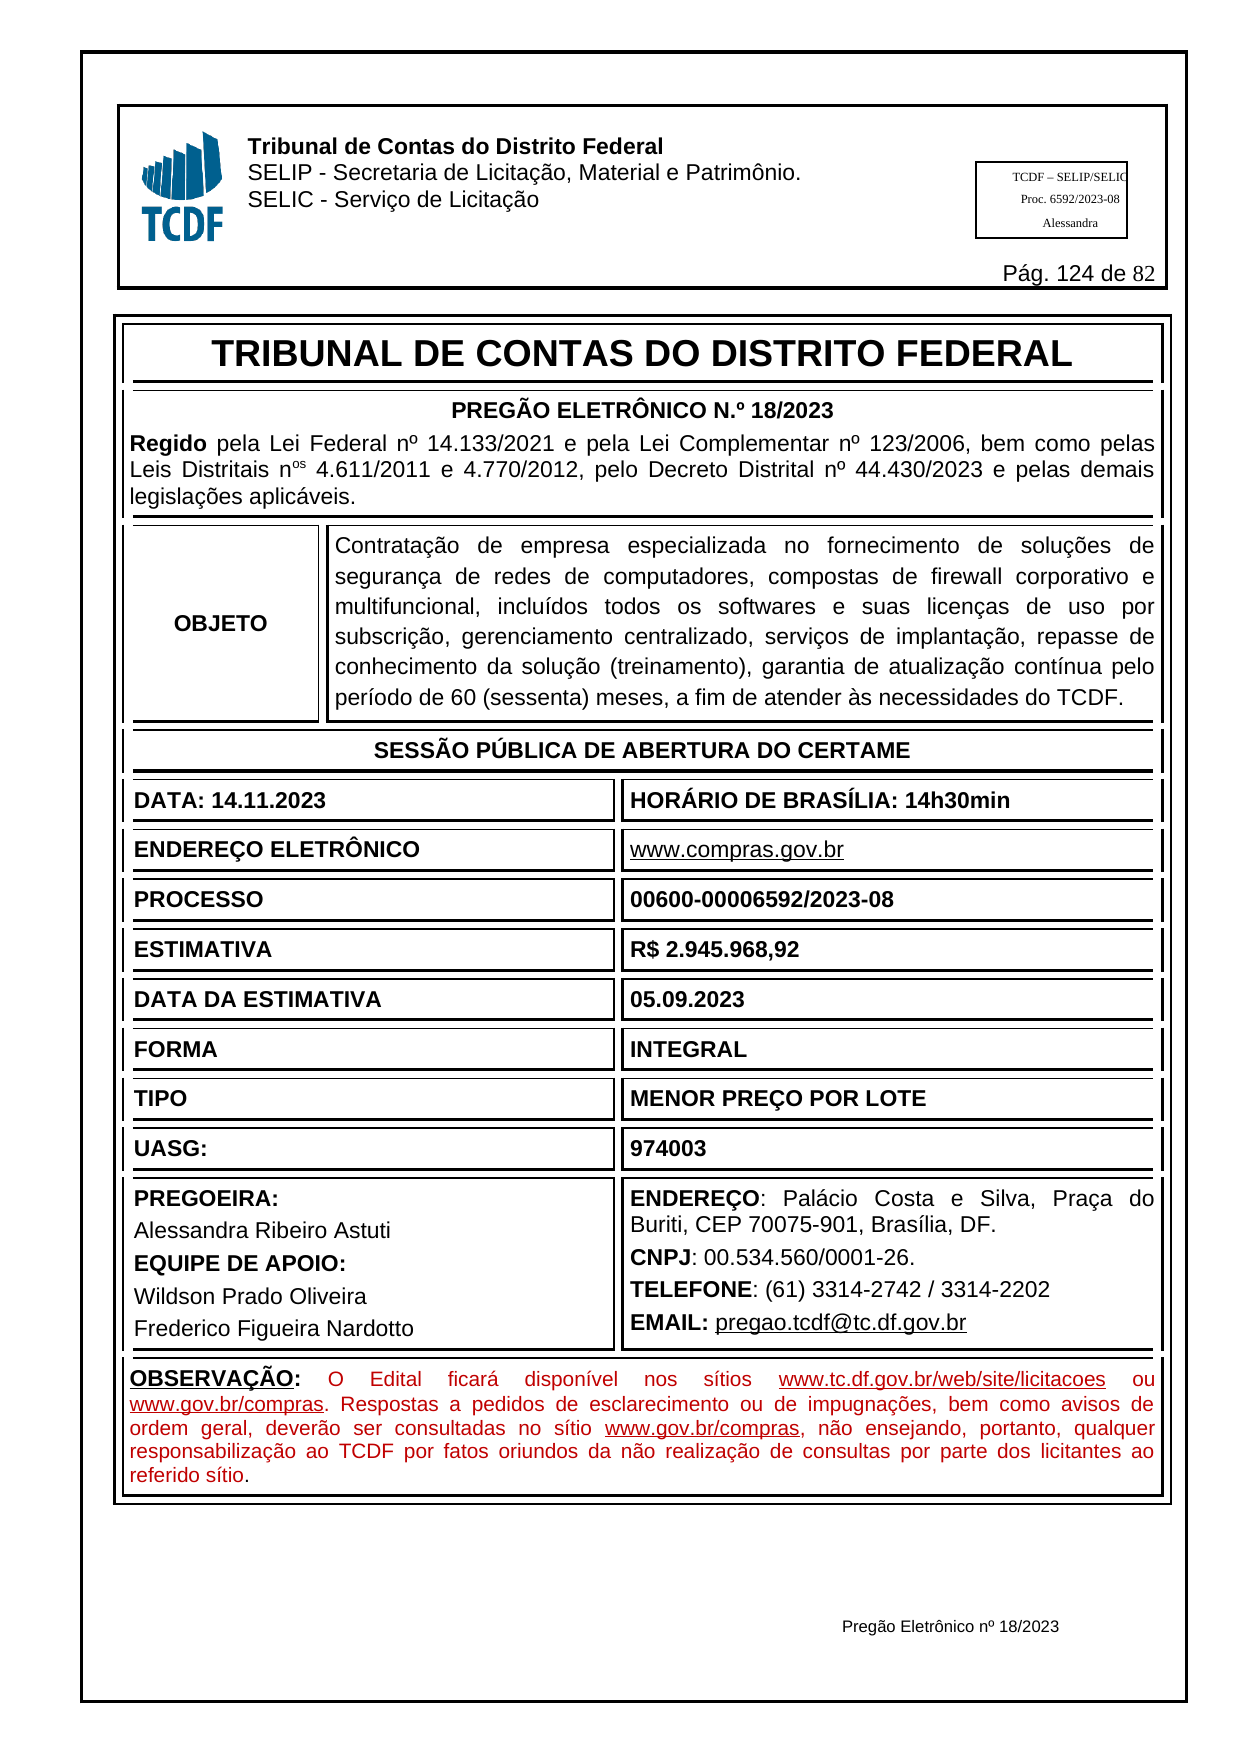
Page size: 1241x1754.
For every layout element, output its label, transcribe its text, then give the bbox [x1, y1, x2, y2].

table_cell 00600-00006592/2023-08 [619, 869, 1166, 919]
table_cell PREGOEIRA: Alessandra Ribeiro Astuti EQUIPE DE APOIO: Wildson Prado Oliveira Frederico Figueira Nardotto [118, 1168, 619, 1348]
table_cell SESSÃO PÚBLICA DE ABERTURA DO CERTAME [118, 720, 1166, 769]
table_cell FORMA [118, 1018, 619, 1068]
table_cell ENDEREÇO: Palácio Costa e Silva, Praça do Buriti, CEP 70075-901, Brasília, DF. CNPJ: 00.534.560/0001-26. TELEFONE: (61) 3314-2742 / 3314-2202 EMAIL: pregao.tcdf@tc.df.gov.br [619, 1168, 1166, 1348]
table_header TRIBUNAL DE CONTAS DO DISTRITO FEDERAL [118, 317, 1166, 380]
table_cell HORÁRIO DE BRASÍLIA: 14h30min [619, 769, 1166, 819]
table_cell MENOR PREÇO POR LOTE [619, 1068, 1166, 1118]
table_cell ENDEREÇO ELETRÔNICO [118, 819, 619, 869]
table_cell 974003 [619, 1118, 1166, 1168]
table_cell TIPO [118, 1068, 619, 1118]
table_cell UASG: [118, 1118, 619, 1168]
table_cell INTEGRAL [619, 1018, 1166, 1068]
table_cell PREGÃO ELETRÔNICO N.º 18/2023 Regido pela Lei Federal nº 14.133/2021 e pela Lei Complementar nº 123/2006, bem como pelas Leis Distritais nos 4.611/2011 e 4.770/2012, pelo Decreto Distrital nº 44.430/2023 e pelas demais legislações aplicáveis. [118, 380, 1166, 515]
table_cell OBSERVAÇÃO: O Edital ficará disponível nos sítios www.tc.df.gov.br/web/site/licitacoes ou www.gov.br/compras. Respostas a pedidos de esclarecimento ou de impugnações, bem como avisos de ordem geral, deverão ser consultadas no sítio www.gov.br/compras, não ensejando, portanto, qualquer responsabilização ao TCDF por fatos oriundos da não realização de consultas por parte dos licitantes ao referido sítio. [118, 1348, 1166, 1493]
table_cell DATA: 14.11.2023 [118, 769, 619, 819]
table_cell ESTIMATIVA [118, 919, 619, 968]
table_cell 05.09.2023 [619, 969, 1166, 1018]
table_cell PROCESSO [118, 869, 619, 919]
table_cell www.compras.gov.br [619, 819, 1166, 869]
table_cell OBJETO [118, 515, 323, 719]
table_cell Contratação de empresa especializada no fornecimento de soluções de segurança de redes de computadores, compostas de firewall corporativo e multifuncional, incluídos todos os softwares e suas licenças de uso por subscrição, gerenciamento centralizado, serviços de implantação, repasse de conhecimento da solução (treinamento), garantia de atualização contínua pelo período de 60 (sessenta) meses, a fim de atender às necessidades do TCDF. [323, 515, 1166, 719]
table_cell DATA DA ESTIMATIVA [118, 969, 619, 1018]
picture [127, 129, 237, 244]
table_cell R$ 2.945.968,92 [619, 919, 1166, 968]
